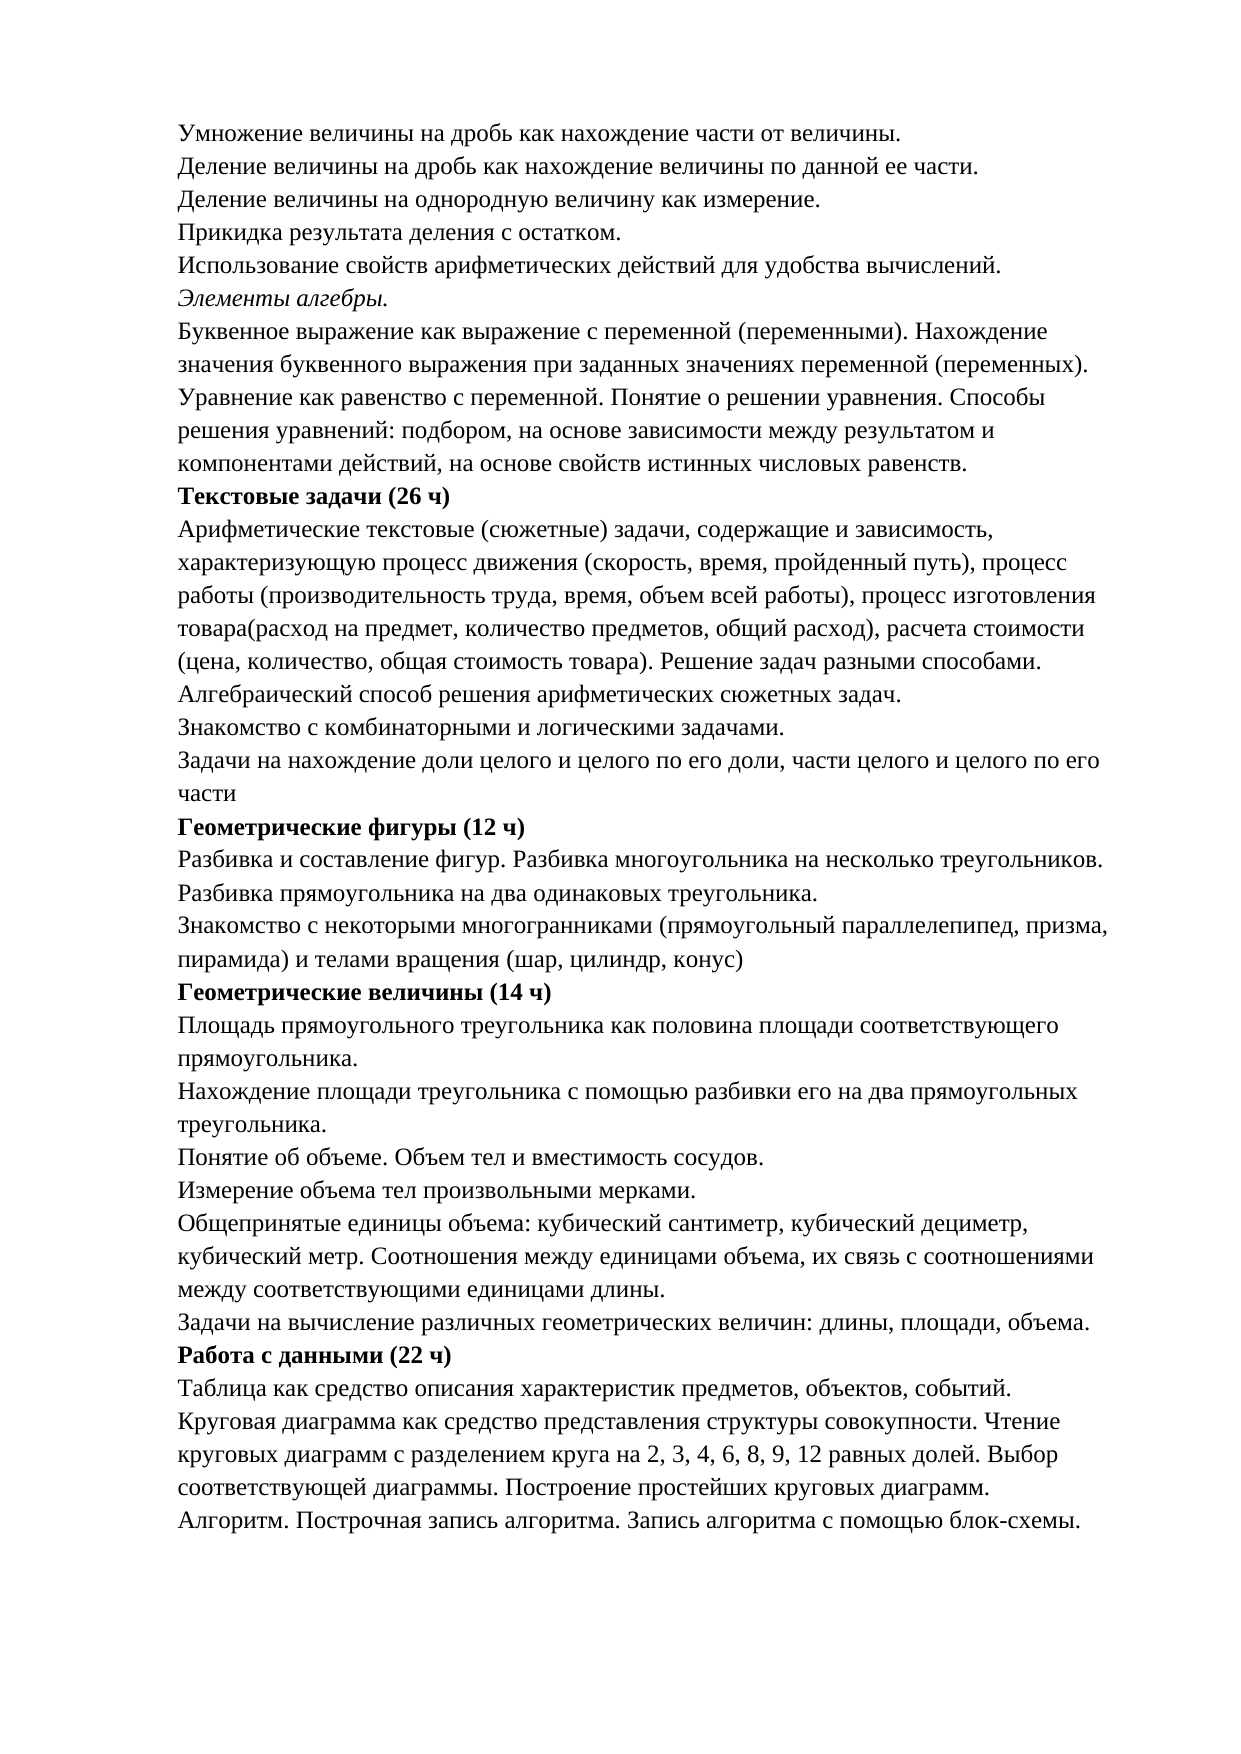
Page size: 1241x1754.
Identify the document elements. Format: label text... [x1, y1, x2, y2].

text Элементы алгебры. [177, 283, 1137, 312]
text Алгоритм. Построчная запись алгоритма. Запись алгоритма с помощью блок-схемы. [177, 1505, 1137, 1534]
text Измерение объема тел произвольными мерками. [177, 1175, 1137, 1203]
text Алгебраический способ решения арифметических сюжетных задач. [177, 679, 1137, 708]
text Деление величины на дробь как нахождение величины по данной ее части. [177, 151, 1137, 180]
text Геометрические величины (14 ч) [177, 977, 1137, 1005]
text Понятие об объеме. Объем тел и вместимость сосудов. [177, 1142, 1137, 1171]
text Общепринятые единицы объема: кубический сантиметр, кубический дециметр, кубический метр. Соотношения между единицами объема, их связь с соотношениями между соответствующими единицами длины. [177, 1208, 1137, 1303]
text решения уравнений: подбором, на основе зависимости между результатом и компонентами действий, на основе свойств истинных числовых равенств. [177, 415, 1137, 477]
text Площадь прямоугольного треугольника как половина площади соответствующего прямоугольника. [177, 1010, 1137, 1071]
text Использование свойств арифметических действий для удобства вычислений. [177, 250, 1137, 279]
text Задачи на нахождение доли целого и целого по его доли, части целого и целого по его части [177, 746, 1137, 807]
text Геометрические фигуры (12 ч) [177, 812, 1137, 840]
text Деление величины на однородную величину как измерение. [177, 184, 1137, 213]
text Буквенное выражение как выражение с переменной (переменными). Нахождение значения буквенного выражения при заданных значениях переменной (переменных). Уравнение как равенство с переменной. Понятие о решении уравнения. Способы [177, 316, 1137, 411]
text Арифметические текстовые (сюжетные) задачи, содержащие и зависимость, характеризующую процесс движения (скорость, время, пройденный путь), процесс работы (производительность труда, время, объем всей работы), процесс изготовления товара(расход на предмет, количество предметов, общий расход), расчета стоимости (цена, количество, общая стоимость товара). Решение задач разными способами. [177, 514, 1137, 675]
text Задачи на вычисление различных геометрических величин: длины, площади, объема. [177, 1307, 1137, 1336]
text Круговая диаграмма как средство представления структуры совокупности. Чтение круговых диаграмм с разделением круга на 2, 3, 4, 6, 8, 9, 12 равных долей. Выбор соответствующей диаграммы. Построение простейших круговых диаграмм. [177, 1406, 1137, 1501]
text Знакомство с комбинаторными и логическими задачами. [177, 712, 1137, 741]
text Разбивка и составление фигур. Разбивка многоугольника на несколько треугольников. Разбивка прямоугольника на два одинаковых треугольника. [177, 844, 1137, 906]
text Умножение величины на дробь как нахождение части от величины. [177, 118, 1137, 147]
text Работа с данными (22 ч) [177, 1340, 1137, 1369]
text Нахождение площади треугольника с помощью разбивки его на два прямоугольных треугольника. [177, 1076, 1137, 1137]
text Текстовые задачи (26 ч) [177, 481, 1137, 510]
text Знакомство с некоторыми многогранниками (прямоугольный параллелепипед, призма, пирамида) и телами вращения (шар, цилиндр, конус) [177, 911, 1137, 972]
text Прикидка результата деления с остатком. [177, 217, 1137, 246]
text Таблица как средство описания характеристик предметов, объектов, событий. [177, 1373, 1137, 1402]
